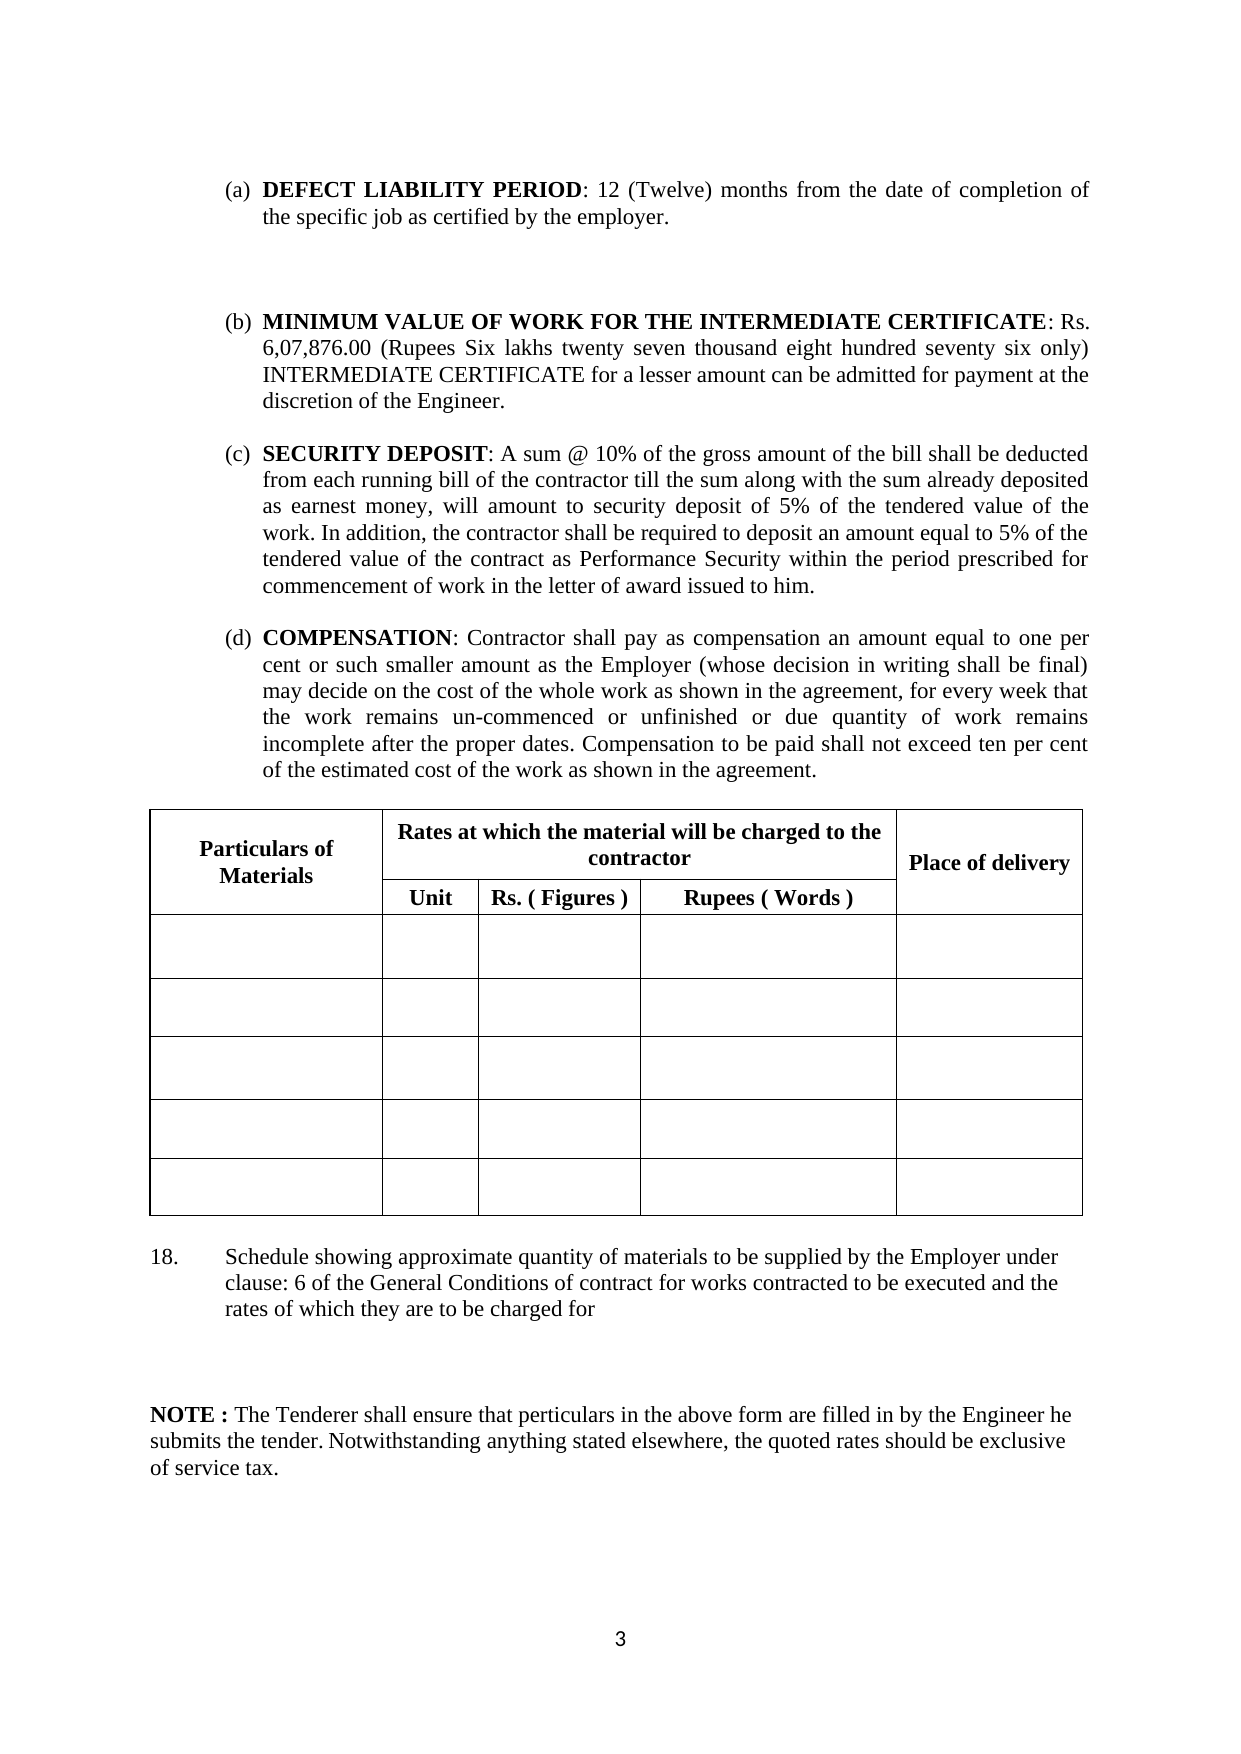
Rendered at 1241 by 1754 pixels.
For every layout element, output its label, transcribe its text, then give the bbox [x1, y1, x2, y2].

table_cell Unit [383, 880, 478, 914]
table_header Place of delivery [897, 810, 1082, 914]
table_cell Rupees ( Words ) [641, 880, 896, 914]
text NOTE : The Tenderer shall ensure that perticulars in the above form are filled in by the Engineer he submits the tender. Notwithstanding anything stated elsewhere, the quoted rates should be exclusive of service tax. [150, 1401, 1090, 1480]
table_cell [479, 979, 640, 1036]
table_cell [641, 1100, 896, 1157]
table_cell [383, 1159, 478, 1215]
table_cell [897, 1100, 1082, 1157]
table_cell [897, 1159, 1082, 1215]
table_cell [479, 1100, 640, 1157]
list DEFECT LIABILITY PERIOD: 12 (Twelve) months from the date of completion of the specific job as certified by the employer. [225, 176, 1090, 229]
table_cell [479, 1159, 640, 1215]
table_header Particulars of Materials [151, 810, 382, 914]
table_cell [641, 1037, 896, 1099]
table_cell [383, 1037, 478, 1099]
list COMPENSATION: Contractor shall pay as compensation an amount equal to one per cent or such smaller amount as the Employer (whose decision in writing shall be final) may decide on the cost of the whole work as shown in the agreement, for every week that the work remains un-commenced or unfinished or due quantity of work remains incomplete after the proper dates. Compensation to be paid shall not exceed ten per cent of the estimated cost of the work as shown in the agreement. [225, 624, 1090, 782]
table_cell [897, 979, 1082, 1036]
table_header Rates at which the material will be charged to the contractor [383, 810, 896, 878]
table_cell [383, 1100, 478, 1157]
list SECURITY DEPOSIT: A sum @ 10% of the gross amount of the bill shall be deducted from each running bill of the contractor till the sum along with the sum already deposited as earnest money, will amount to security deposit of 5% of the tendered value of the work. In addition, the contractor shall be required to deposit an amount equal to 5% of the tendered value of the contract as Performance Security within the period prescribed for commencement of work in the letter of award issued to him. [225, 440, 1090, 598]
table_cell [151, 915, 382, 978]
table_cell [151, 1100, 382, 1157]
table_cell [151, 1037, 382, 1099]
table_cell [641, 915, 896, 978]
text 18. Schedule showing approximate quantity of materials to be supplied by the Employer under clause: 6 of the General Conditions of contract for works contracted to be executed and the rates of which they are to be charged for [150, 1243, 1090, 1322]
table_cell [479, 915, 640, 978]
table_cell [897, 915, 1082, 978]
table_cell Rs. ( Figures ) [479, 880, 640, 914]
table_cell [151, 979, 382, 1036]
table_cell [383, 979, 478, 1036]
table_cell [151, 1159, 382, 1215]
table_cell [479, 1037, 640, 1099]
table_cell [897, 1037, 1082, 1099]
list MINIMUM VALUE OF WORK FOR THE INTERMEDIATE CERTIFICATE: Rs. 6,07,876.00 (Rupees Six lakhs twenty seven thousand eight hundred seventy six only) INTERMEDIATE CERTIFICATE for a lesser amount can be admitted for payment at the discretion of the Engineer. [225, 308, 1090, 413]
table_cell [641, 1159, 896, 1215]
table_cell [641, 979, 896, 1036]
table_cell [383, 915, 478, 978]
